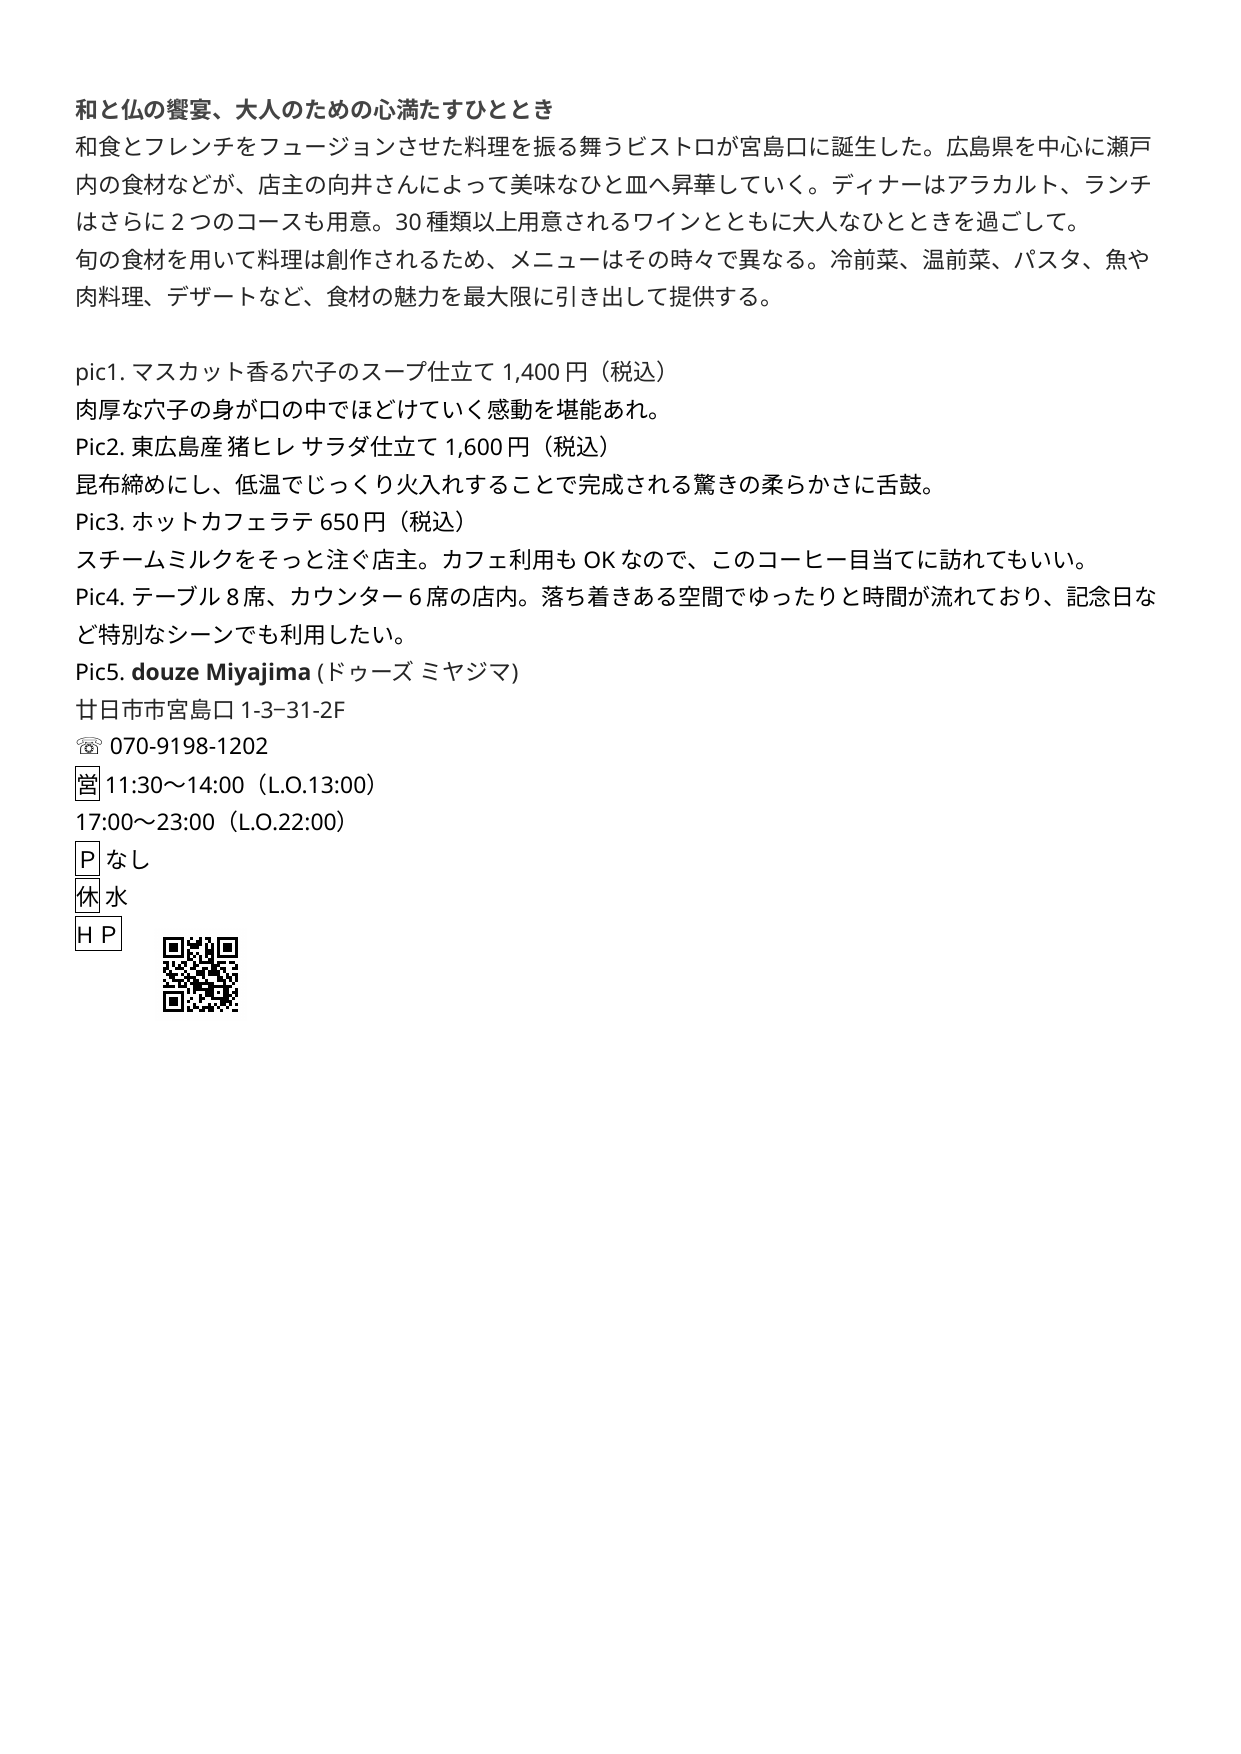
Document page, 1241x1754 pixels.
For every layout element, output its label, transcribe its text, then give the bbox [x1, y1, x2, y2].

text ☏ 070-9198-1202 [75, 727, 1165, 764]
text 17:00〜23:00（L.O.22:00） [75, 802, 1165, 839]
text 昆布締めにし、低温でじっくり火入れすることで完成される驚きの柔らかさに舌鼓。 [75, 464, 1165, 502]
text 肉厚な穴子の身が口の中でほどけていく感動を堪能あれ。 [75, 389, 1165, 427]
picture [154, 928, 247, 1021]
text Pic2. 東広島産 猪ヒレ サラダ仕立て 1,600円（税込） [75, 427, 1165, 464]
text 和食とフレンチをフュージョンさせた料理を振る舞うビストロが宮島口に誕生した。広島県を中心に瀬戸内の食材などが、店主の向井さんによって美味なひと皿へ昇華していく。ディナーはアラカルト、ランチはさらに2つのコースも用意。30種類以上用意されるワインとともに大人なひとときを過ごして。 [75, 127, 1165, 239]
subtitle 和と仏の饗宴、大人のための心満たすひととき [75, 89, 1165, 127]
text Pic5. douze Miyajima (ドゥーズ ミヤジマ) 廿日市市宮島口1-3−31-2F [75, 652, 1165, 727]
text pic1. マスカット香る穴子のスープ仕立て 1,400円（税込） [75, 352, 1165, 389]
text 休 水 [75, 877, 1165, 914]
text スチームミルクをそっと注ぐ店主。カフェ利用もOKなので、このコーヒー目当てに訪れてもいい。 [75, 539, 1165, 577]
text Ｐ なし [75, 839, 1165, 877]
text HＰ [75, 914, 1165, 952]
text Pic4. テーブル8席、カウンター6席の店内。落ち着きある空間でゆったりと時間が流れており、記念日など特別なシーンでも利用したい。 [75, 577, 1165, 652]
text 営11:30〜14:00（L.O.13:00） [75, 764, 1165, 802]
text Pic3. ホットカフェラテ 650円（税込） [75, 502, 1165, 539]
text 旬の食材を用いて料理は創作されるため、メニューはその時々で異なる。冷前菜、温前菜、パスタ、魚や肉料理、デザートなど、食材の魅力を最大限に引き出して提供する。 [75, 239, 1165, 314]
